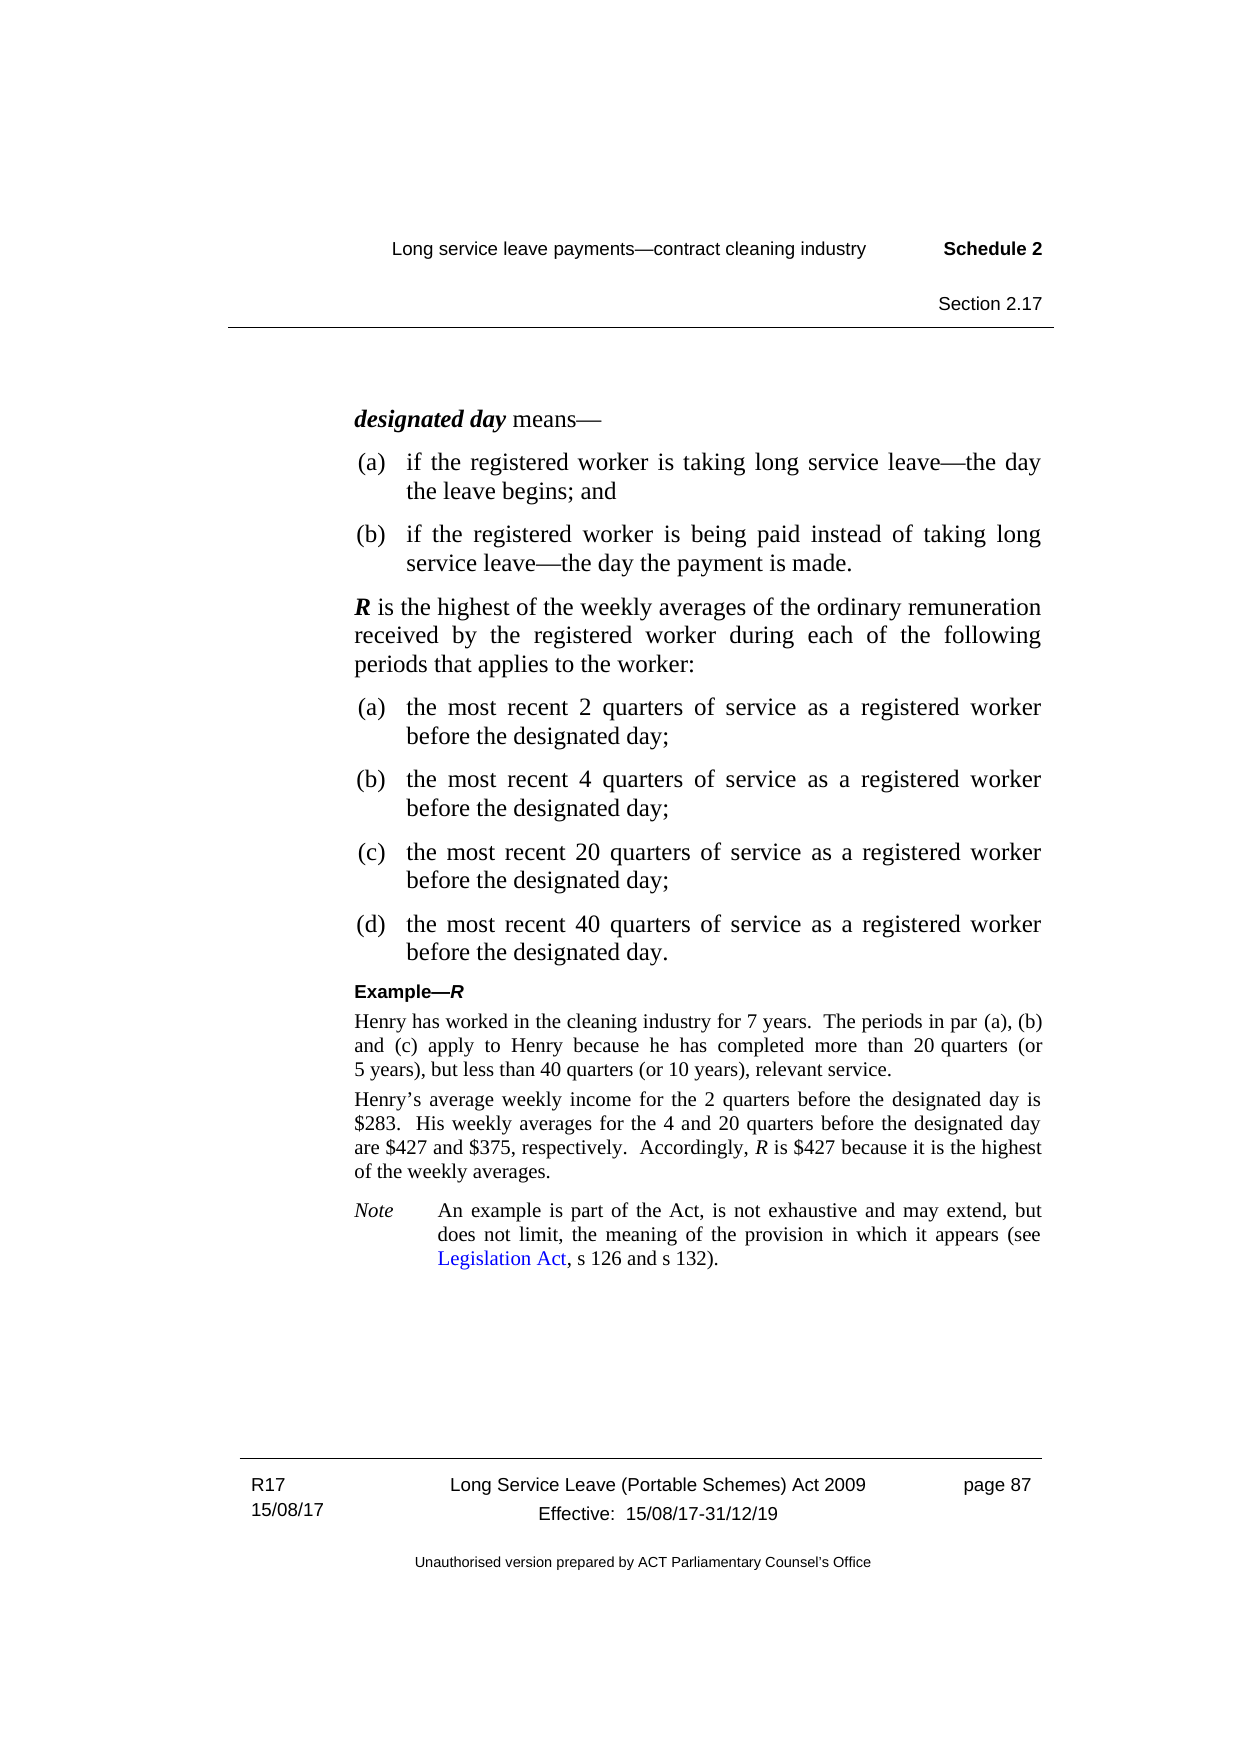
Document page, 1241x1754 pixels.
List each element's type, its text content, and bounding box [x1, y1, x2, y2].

text R is the highest of the weekly averages of the ordinary remuneration received by the registered worker during each of the following periods that applies to the worker: [354, 592, 1042, 678]
text (c) the most recent 20 quarters of service as a registered worker before the designated day; [239, 837, 1042, 894]
text Henry has worked in the cleaning industry for 7 years. The periods in par (a), (b) and (c) apply to Henry because he has completed more than 20 quarters (or 5 years), but less than 40 quarters (or 10 years), relevant service. [354, 1009, 1042, 1081]
text Example—R [354, 981, 1042, 1002]
text (d) the most recent 40 quarters of service as a registered worker before the designated day. [239, 909, 1042, 966]
text (a) the most recent 2 quarters of service as a registered worker before the designated day; [239, 692, 1042, 750]
text designated day means— [354, 404, 1042, 433]
text (b) if the registered worker is being paid instead of taking long service leave—the day the payment is made. [239, 519, 1042, 577]
text (b) the most recent 4 quarters of service as a registered worker before the designated day; [239, 764, 1042, 822]
text (a) if the registered worker is taking long service leave—the day the leave begins; and [239, 447, 1042, 505]
text Henry’s average weekly income for the 2 quarters before the designated day is $283. His weekly averages for the 4 and 20 quarters before the designated day are $427 and $375, respectively. Accordingly, R is $427 because it is the highest of the weekly averages. [354, 1087, 1042, 1183]
text Note An example is part of the Act, is not exhaustive and may extend, but does not limit, the meaning of the provision in which it appears (see Legislation Act, s 126 and s 132). [354, 1198, 1042, 1270]
